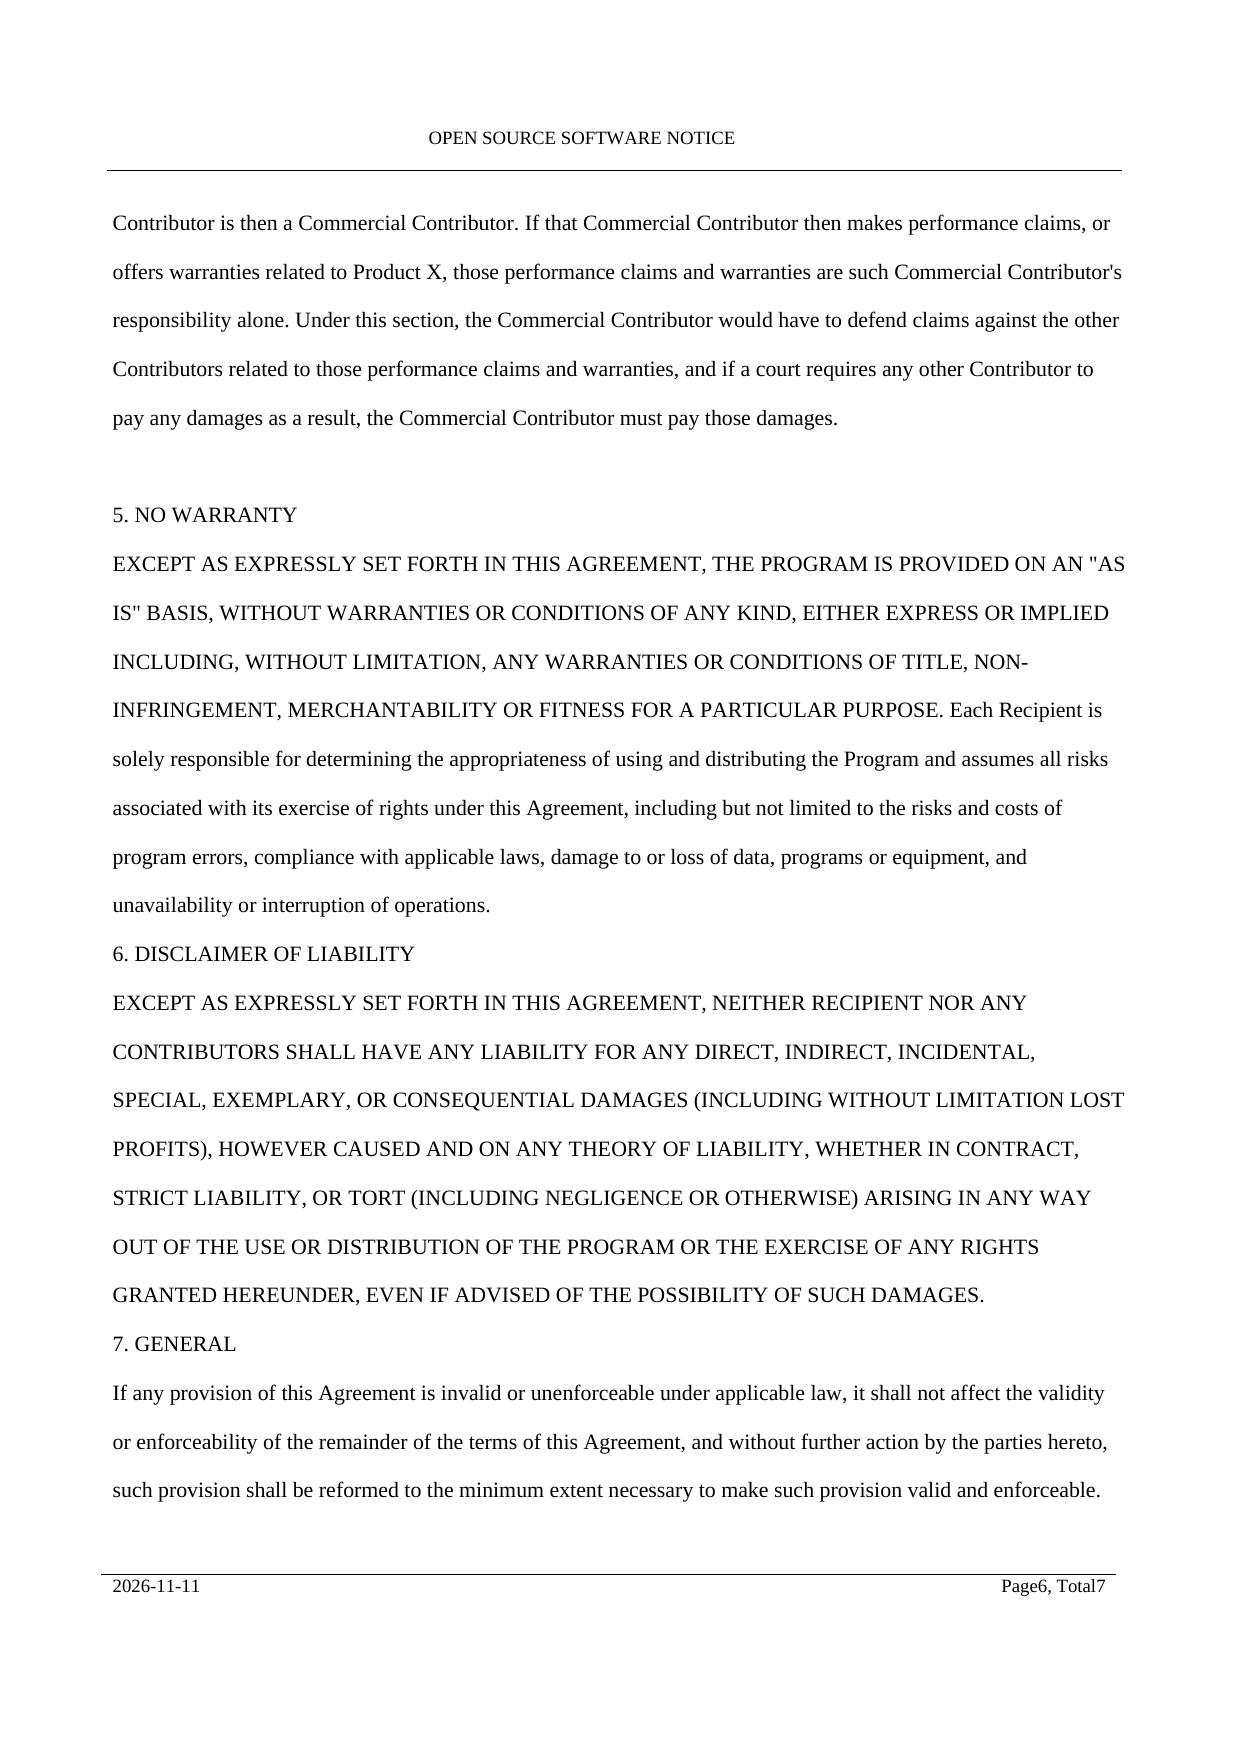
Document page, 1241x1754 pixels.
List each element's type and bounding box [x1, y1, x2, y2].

text [112, 206, 1128, 1506]
